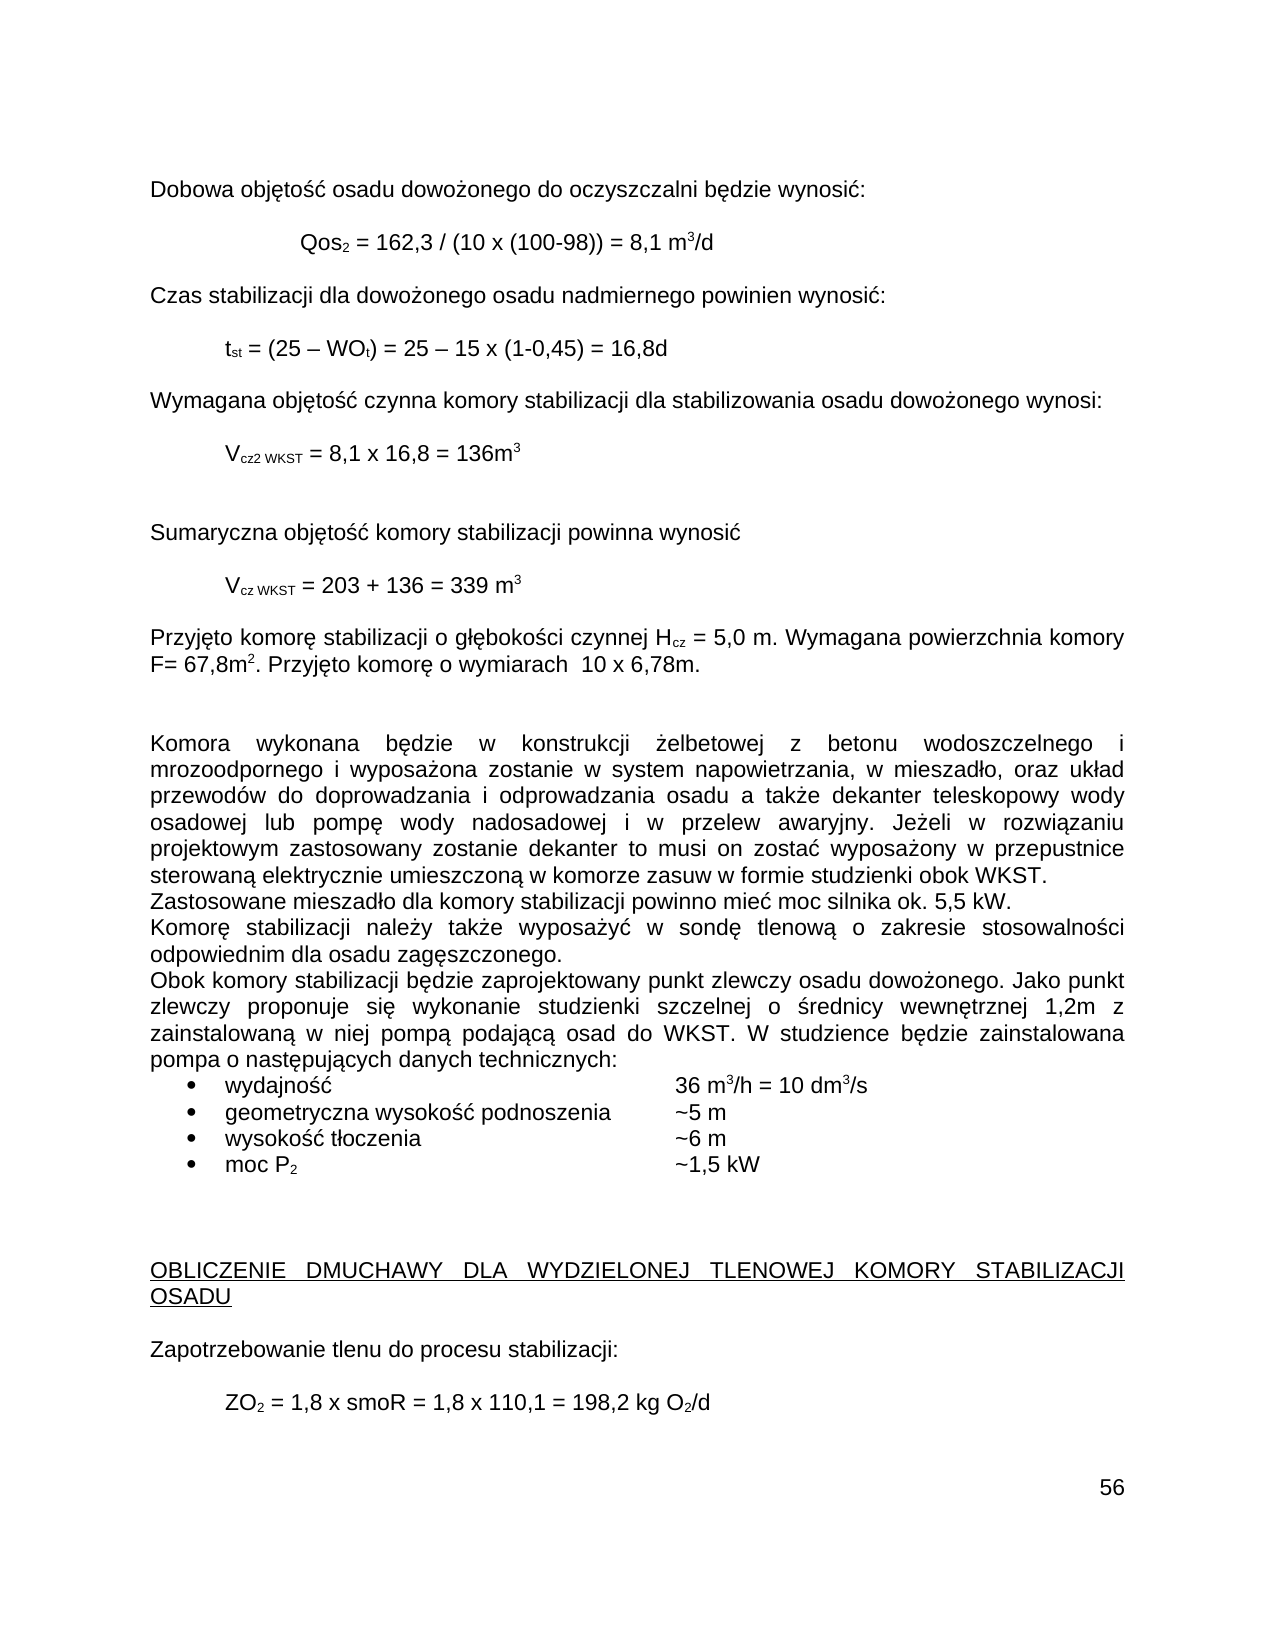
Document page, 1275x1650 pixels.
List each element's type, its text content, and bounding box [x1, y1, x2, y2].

text Przyjęto komorę stabilizacji o głębokości czynnej Hcz = . Wymagana powierzchnia komory F= 67,8m2. Przyjęto komorę o wymiarach 10 x 6,78m. [150, 624, 1125, 677]
text Qos2 = 162,3 / (10 x (100-98)) = 8,1 m3/d [150, 229, 1125, 255]
text Sumaryczna objętość komory stabilizacji powinna wynosić [150, 519, 1125, 545]
text OBLICZENIE DMUCHAWY DLA WYDZIELONEJ TLENOWEJ KOMORY STABILIZACJI OSADU [150, 1257, 1125, 1280]
list moc P2 ~1,5 kW [187, 1151, 1125, 1178]
list geometryczna wysokość podnoszenia ~5 m [187, 1099, 1125, 1125]
text ZO2 = 1,8 x smoR = 1,8 x 110,1 = O2/d [150, 1389, 1125, 1415]
text Vcz WKST = 203 + 136 = [150, 572, 1125, 598]
text Komora wykonana będzie w konstrukcji żelbetowej z betonu wodoszczelnego i mrozoodpornego i wyposażona zostanie w system napowietrzania, w mieszadło, oraz układ przewodów do doprowadzania i odprowadzania osadu a także dekanter teleskopowy wody osadowej lub pompę wody nadosadowej i w przelew awaryjny. Jeżeli w rozwiązaniu projektowym zastosowany zostanie dekanter to musi on zostać wyposażony w przepustnice sterowaną elektrycznie umieszczoną w komorze zasuw w formie studzienki obok WKST. [150, 730, 1125, 888]
list wysokość tłoczenia ~6 m [187, 1125, 1125, 1151]
text OBLICZENIE DMUCHAWY DLA WYDZIELONEJ TLENOWEJ KOMORY STABILIZACJI OSADU [150, 1281, 1125, 1309]
text Vcz2 WKST = 8,1 x 16,8 = 136m3 [150, 440, 1125, 466]
text Zapotrzebowanie tlenu do procesu stabilizacji: [150, 1336, 1125, 1362]
text Obok komory stabilizacji będzie zaprojektowany punkt zlewczy osadu dowożonego. Jako punkt zlewczy proponuje się wykonanie studzienki szczelnej o średnicy wewnętrznej 1,2m z zainstalowaną w niej pompą podającą osad do WKST. W studzience będzie zainstalowana pompa o następujących danych technicznych: [150, 967, 1125, 1072]
text Czas stabilizacji dla dowożonego osadu nadmiernego powinien wynosić: [150, 282, 1125, 308]
text Komorę stabilizacji należy także wyposażyć w sondę tlenową o zakresie stosowalności odpowiednim dla osadu zagęszczonego. [150, 914, 1125, 967]
text Dobowa objętość osadu dowożonego do oczyszczalni będzie wynosić: [150, 176, 1125, 203]
text tst = (25 – WOt) = 25 – 15 x (1-0,45) = 16,8d [150, 334, 1125, 361]
text Wymagana objętość czynna komory stabilizacji dla stabilizowania osadu dowożonego wynosi: [150, 387, 1125, 413]
text Zastosowane mieszadło dla komory stabilizacji powinno mieć moc silnika ok. 5,5 kW. [150, 888, 1125, 914]
list wydajność 36 m3/h = 10 dm3/s [187, 1072, 1125, 1099]
